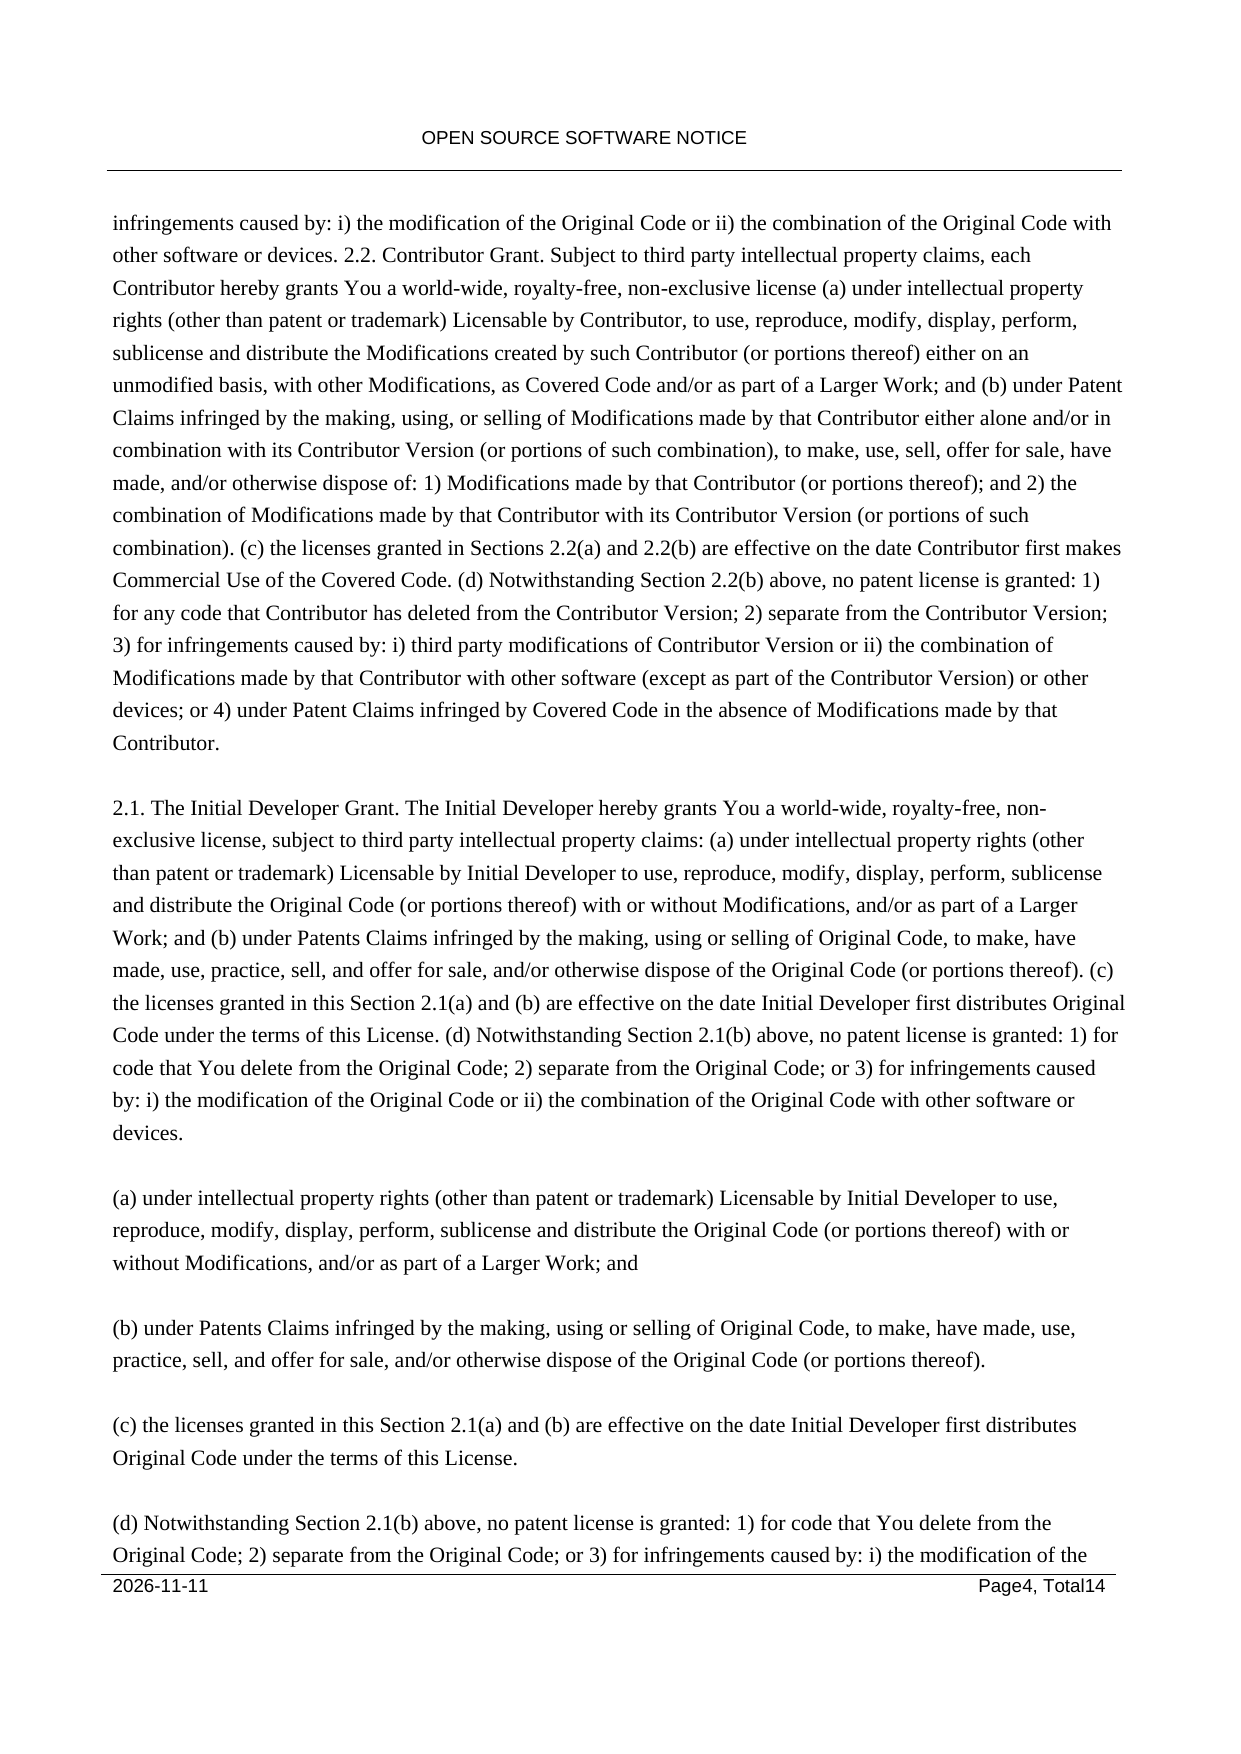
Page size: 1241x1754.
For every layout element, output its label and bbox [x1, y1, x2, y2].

text [112, 206, 1128, 1571]
